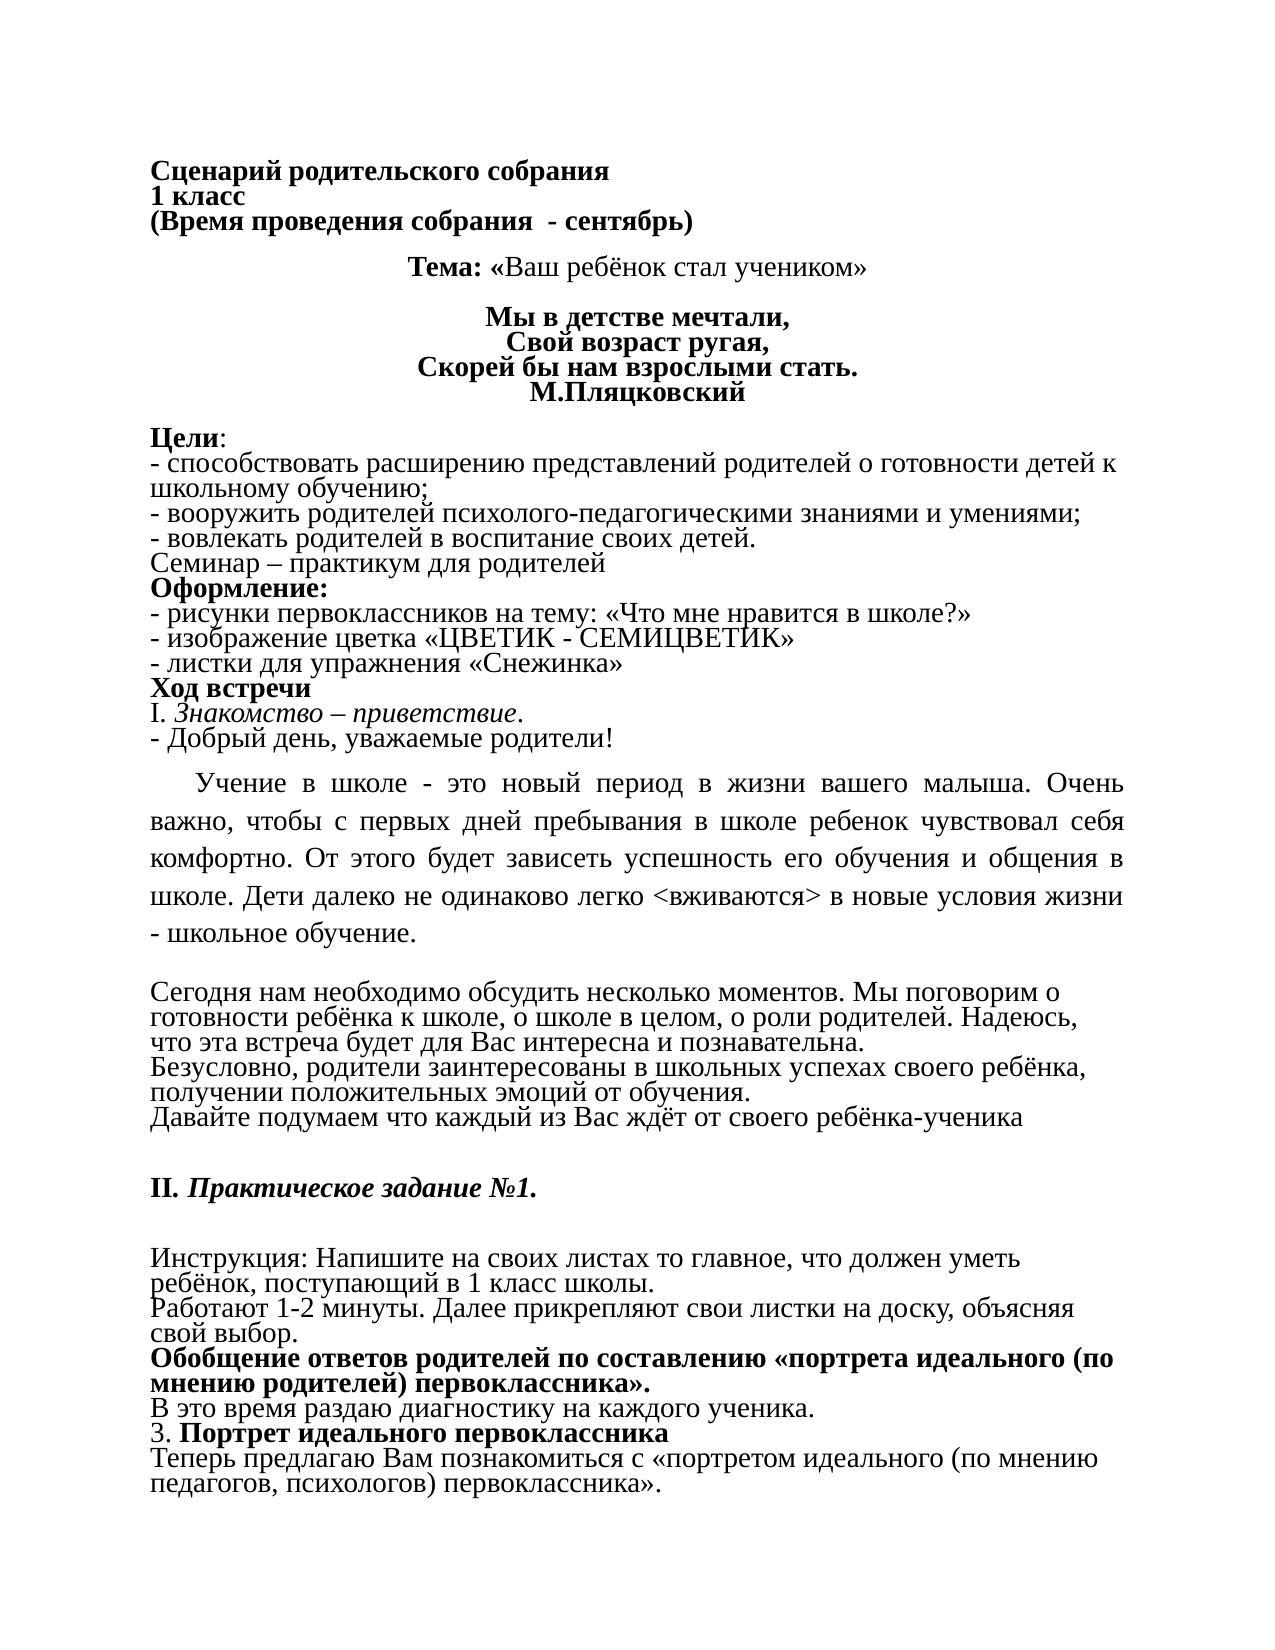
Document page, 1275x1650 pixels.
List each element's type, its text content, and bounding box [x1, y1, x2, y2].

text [150, 1223, 1125, 1498]
text Тема: «Ваш ребёнок стал учеником» Мы в детстве мечтали, Свой возраст ругая, Скорей бы нам взрослыми стать. М.Пляцковский [150, 256, 1125, 406]
text Цели: - способствовать расширению представлений родителей о готовности детей к школьному обучению; - вооружить родителей психолого-педагогическими знаниями и умениями; - вовлекать родителей в воспитание своих детей. Семинар – практикум для родителей Оформление: - рисунки первоклассников на тему: «Что мне нравится в школе?» - изображение цветка «ЦВЕТИК - СЕМИЦВЕТИК» - листки для упражнения «Снежинка» Ход встречи I. Знакомство – приветствие. - Добрый день, уважаемые родители! [150, 427, 1125, 752]
text Учение в школе - это новый период в жизни вашего малыша. Очень важно, чтобы с первых дней пребывания в школе ребенок чувствовал себя комфортно. От этого будет зависеть успешность его обучения и общения в школе. Дети далеко не одинаково легко <вживаются> в новые условия жизни - школьное обучение. [150, 762, 1125, 950]
text II. Практическое задание №1. [150, 1152, 1125, 1202]
text Сценарий родительского собрания 1 класс (Время проведения собрания - сентябрь) [150, 160, 1125, 235]
text Сегодня нам необходимо обсудить несколько моментов. Мы поговорим о готовности ребёнка к школе, о школе в целом, о роли родителей. Надеюсь, что эта встреча будет для Вас интересна и познавательна. Безусловно, родители заинтересованы в школьных успехах своего ребёнка, получении положительных эмоций от обучения. Давайте подумаем что каждый из Вас ждёт от своего ребёнка-ученика [150, 981, 1125, 1131]
